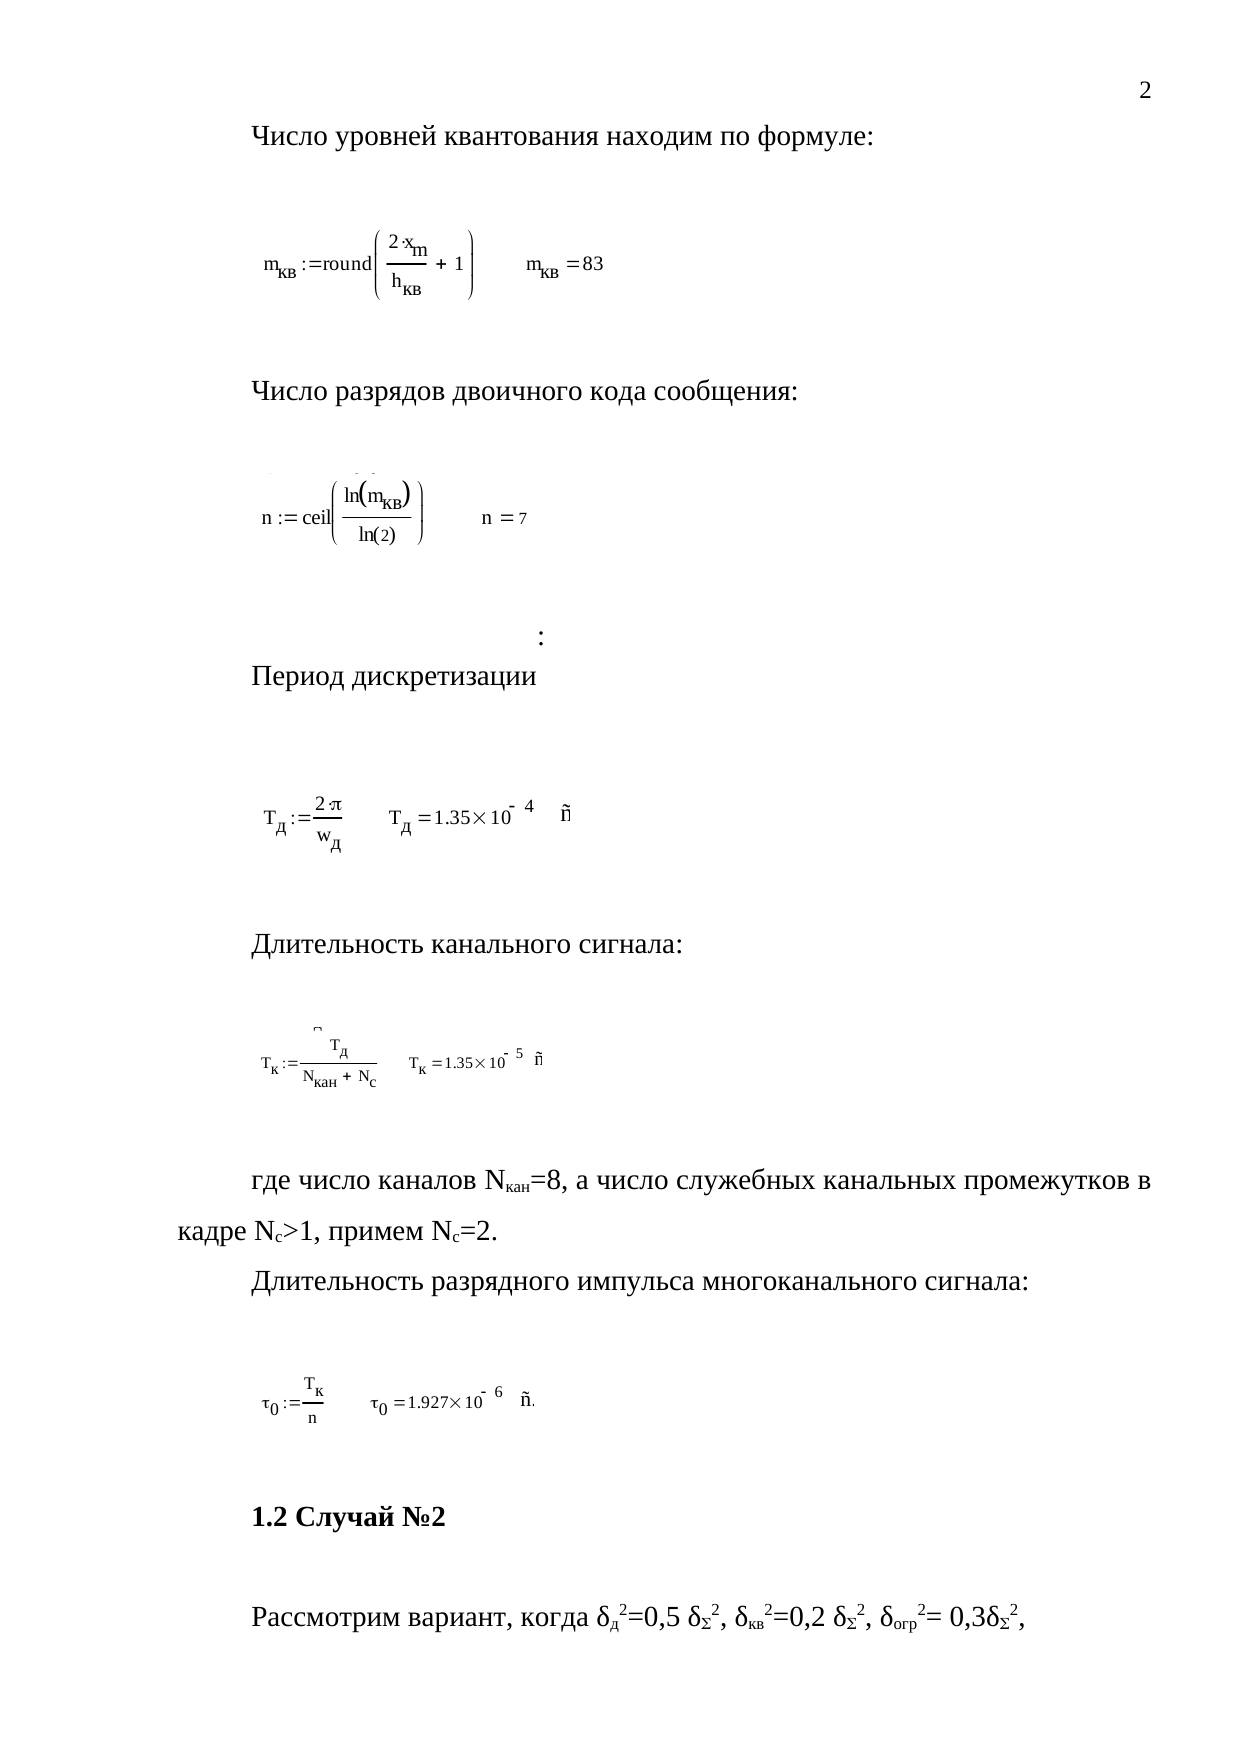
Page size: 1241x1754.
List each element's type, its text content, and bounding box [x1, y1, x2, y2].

text 1.2 Случай №2 [177, 1499, 1152, 1532]
text Период дискретизации: [177, 618, 1152, 692]
text Длительность разрядного импульса многоканального сигнала: [177, 1263, 1152, 1297]
text Рассмотрим вариант, когда δд2=0,5 δ2, δкв2=0,2 δ2, δогр2= 0,3δ2, [177, 1599, 1152, 1633]
text Число разрядов двоичного кода сообщения: [177, 373, 1152, 406]
text Число уровней квантования находим по формуле: [177, 118, 1152, 152]
text Длительность канального сигнала: [177, 927, 1152, 960]
text где число каналов Nкан=8, а число служебных канальных промежутков в кадре Nс>1, примем Nс=2. [177, 1162, 1152, 1246]
